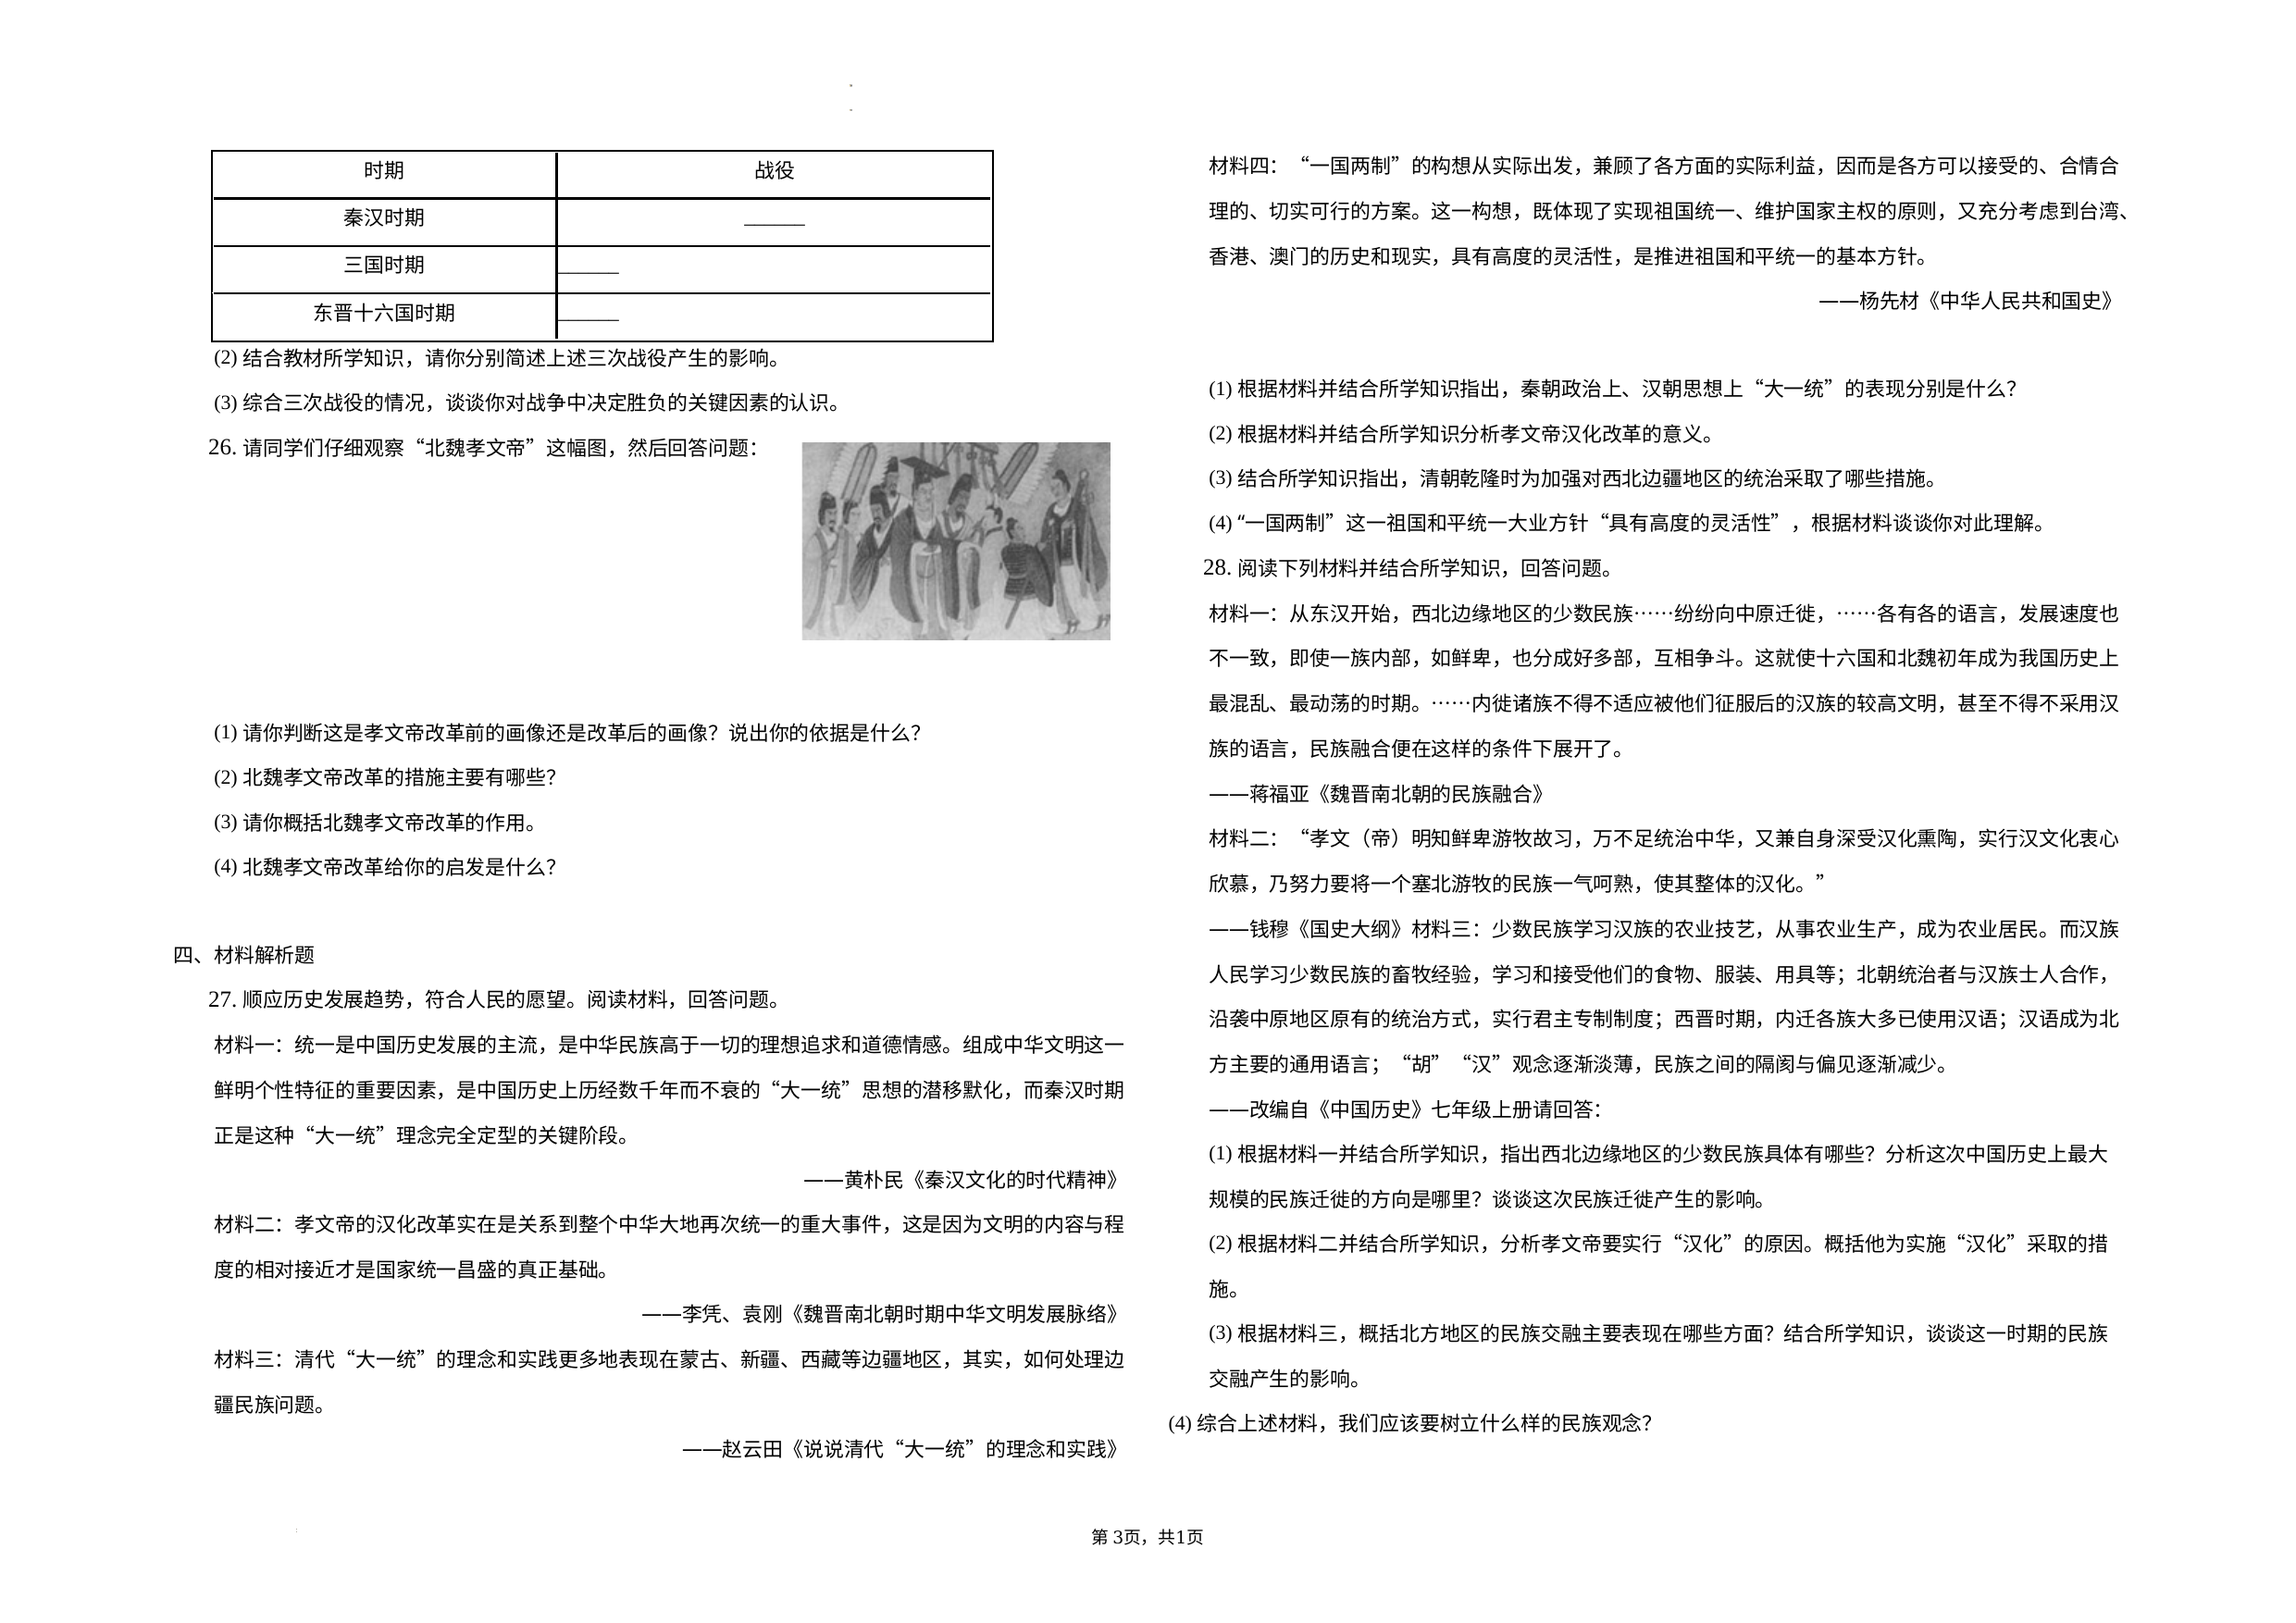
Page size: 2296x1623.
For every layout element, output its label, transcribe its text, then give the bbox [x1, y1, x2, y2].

list (4) “一国两制”这一祖国和平统一大业方针“具有高度的灵活性”，根据材料谈谈你对此理解。 [1209, 507, 2122, 538]
list 阅读下列材料并结合所学知识，回答问题。 材料一：从东汉开始，西北边缘地区的少数民族……纷纷向中原迁徙，……各有各的语言，发展速度也不一致，即使一族内部，如鲜卑，也分成好多部，互相争斗。这就使十六国和北魏初年成为我国历史上最混乱、最动荡的时期。……内徙诸族不得不适应被他们征服后的汉族的较高文明，甚至不得不采用汉族的语言，民族融合便在这样的条件下展开了。 ——蒋福亚《魏晋南北朝的民族融合》 材料二：“孝文（帝）明知鲜卑游牧故习，万不足统治中华，又兼自身深受汉化熏陶，实行汉文化衷心欣慕，乃努力要将一个塞北游牧的民族一气呵熟，使其整体的汉化。” ——钱穆《国史大纲》材料三：少数民族学习汉族的农业技艺，从事农业生产，成为农业居民。而汉族人民学习少数民族的畜牧经验，学习和接受他们的食物、服装、用具等；北朝统治者与汉族士人合作，沿袭中原地区原有的统治方式，实行君主专制制度；西晋时期，内迁各族大多已使用汉语；汉语成为北方主要的通用语言；“胡”“汉”观念逐渐淡薄，民族之间的隔阂与偏见逐渐减少。 ——改编自《中国历史》七年级上册请回答： [1203, 551, 2122, 1123]
text 材料四：“一国两制”的构想从实际出发，兼顾了各方面的实际利益，因而是各方可以接受的、合情合理的、切实可行的方案。这一构想，既体现了实现祖国统一、维护国家主权的原则，又充分考虑到台湾、香港、澳门的历史和现实，具有高度的灵活性，是推进祖国和平统一的基本方针。 [1209, 150, 2122, 270]
list (1) 根据材料一并结合所学知识，指出西北边缘地区的少数民族具体有哪些？分析这次中国历史上最大规模的民族迁徙的方向是哪里？谈谈这次民族迁徙产生的影响。 [1209, 1138, 2122, 1213]
list (3) 综合三次战役的情况，谈谈你对战争中决定胜负的关键因素的认识。 [214, 387, 1127, 416]
list (2) 结合教材所学知识，请你分别简述上述三次战役产生的影响。 [214, 341, 1127, 372]
list (1) 请你判断这是孝文帝改革前的画像还是改革后的画像？说出你的依据是什么？ [214, 716, 1127, 747]
table_cell 三国时期 [213, 245, 555, 292]
list (2) 北魏孝文帝改革的措施主要有哪些？ [214, 762, 1127, 791]
table_cell ______ [558, 197, 992, 245]
list 四、材料解析题 [173, 939, 1127, 969]
table_cell ______ [558, 245, 992, 292]
text 材料二：孝文帝的汉化改革实在是关系到整个中华大地再次统一的重大事件，这是因为文明的内容与程度的相对接近才是国家统一昌盛的真正基础。 [214, 1208, 1127, 1283]
text ——赵云田《说说清代“大一统”的理念和实践》 [214, 1432, 1127, 1463]
text ——黄朴民《秦汉文化的时代精神》 [214, 1164, 1127, 1194]
list (3) 请你概括北魏孝文帝改革的作用。 [214, 806, 1127, 836]
list (2) 根据材料二并结合所学知识，分析孝文帝要实行“汉化”的原因。概括他为实施“汉化”采取的措施。 [1209, 1228, 2122, 1303]
list (2) 根据材料并结合所学知识分析孝文帝汉化改革的意义。 [1209, 417, 2122, 448]
list 顺应历史发展趋势，符合人民的愿望。阅读材料，回答问题。 材料一：统一是中国历史发展的主流，是中华民族高于一切的理想追求和道德情感。组成中华文明这一鲜明个性特征的重要因素，是中国历史上历经数千年而不衰的“大一统”思想的潜移默化，而秦汉时期正是这种“大一统”理念完全定型的关键阶段。 [208, 984, 1127, 1149]
list (3) 根据材料三，概括北方地区的民族交融主要表现在哪些方面？结合所学知识，谈谈这一时期的民族交融产生的影响。 [1209, 1318, 2122, 1393]
list 请同学们仔细观察“北魏孝文帝”这幅图，然后回答问题： [208, 431, 1127, 462]
table_cell ______ [556, 292, 992, 340]
list (3) 结合所学知识指出，清朝乾隆时为加强对西北边疆地区的统治采取了哪些措施。 [1209, 463, 2122, 492]
text ——杨先材《中华人民共和国史》 [1209, 285, 2122, 315]
table_cell 秦汉时期 [213, 197, 555, 245]
table_cell 东晋十六国时期 [213, 292, 556, 340]
table_header 时期 [213, 152, 556, 197]
picture [800, 442, 1111, 640]
text ——李凭、袁刚《魏晋南北朝时期中华文明发展脉络》 [214, 1298, 1127, 1329]
table_header 战役 [558, 152, 992, 197]
list (4) 综合上述材料，我们应该要树立什么样的民族观念？ [1168, 1407, 2122, 1437]
text 材料三：清代“大一统”的理念和实践更多地表现在蒙古、新疆、西藏等边疆地区，其实，如何处理边疆民族问题。 [214, 1343, 1127, 1419]
list (1) 根据材料并结合所学知识指出，秦朝政治上、汉朝思想上“大一统”的表现分别是什么？ [1209, 373, 2122, 403]
list (4) 北魏孝文帝改革给你的启发是什么？ [214, 850, 1127, 881]
